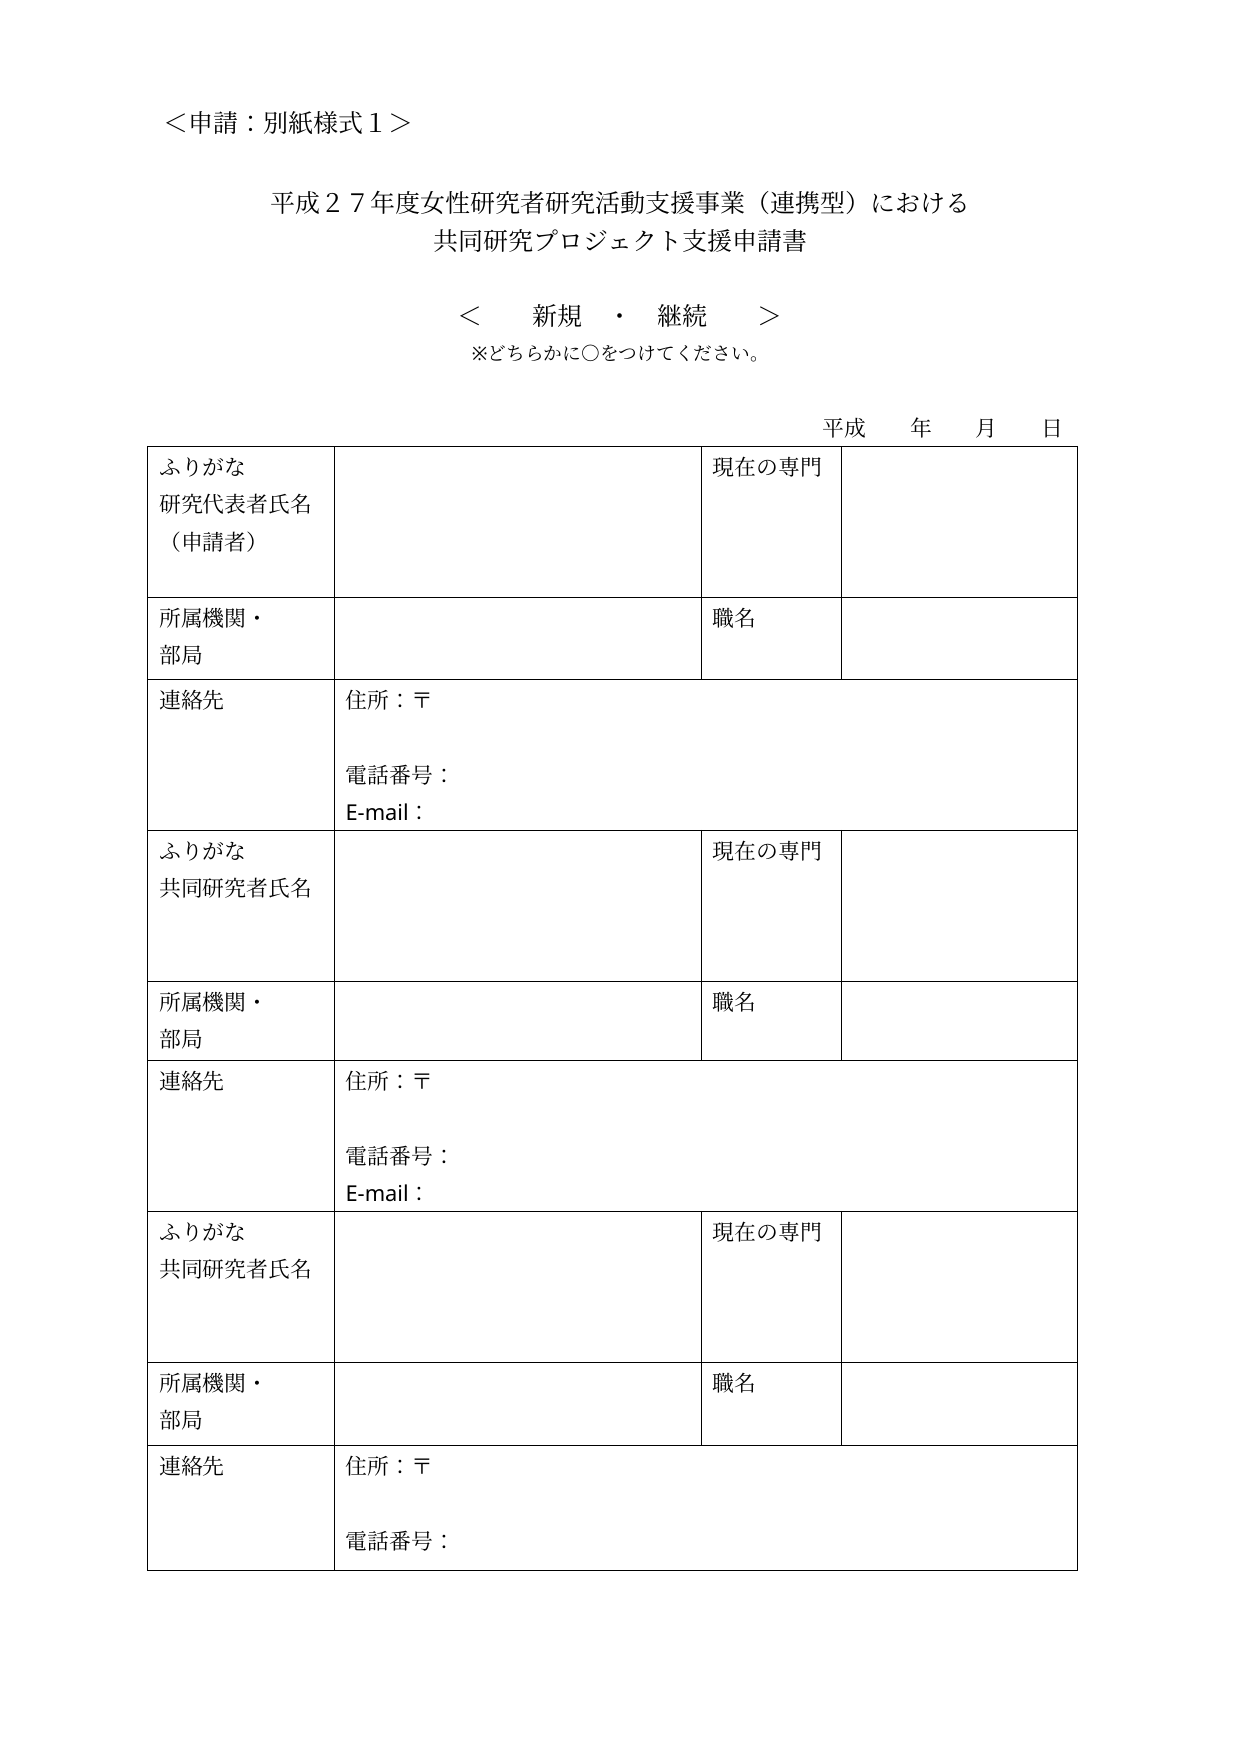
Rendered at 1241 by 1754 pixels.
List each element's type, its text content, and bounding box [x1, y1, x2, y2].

table_cell 現在の専門 [702, 1212, 841, 1362]
table_cell ふりがな 共同研究者氏名 [148, 831, 334, 981]
text 平成２７年度女性研究者研究活動支援事業（連携型）における [177, 183, 1063, 221]
table_cell 住所：〒 電話番号： E-mail： [335, 680, 1077, 830]
table_cell 住所：〒 電話番号： E-mail： [335, 1061, 1077, 1211]
table_cell [842, 1363, 1077, 1445]
text ＜ 新規 ・ 継続 ＞ [177, 296, 1063, 333]
table_cell 所属機関・ 部局 [148, 982, 334, 1060]
table_header [335, 447, 701, 597]
table_cell ふりがな 共同研究者氏名 [148, 1212, 334, 1362]
table_cell [335, 1363, 701, 1445]
text 共同研究プロジェクト支援申請書 [177, 221, 1063, 258]
table_cell [842, 1212, 1077, 1362]
text ※どちらかに○をつけてください。 [177, 333, 1063, 371]
table_cell 連絡先 [148, 1061, 334, 1211]
table_cell 所属機関・ 部局 [148, 1363, 334, 1445]
table_header 現在の専門 [702, 447, 841, 597]
table_cell [335, 1212, 701, 1362]
table_cell 職名 [702, 1363, 841, 1445]
table_header [842, 447, 1077, 597]
table_cell [335, 982, 701, 1060]
table_cell [842, 982, 1077, 1060]
table_cell 連絡先 [148, 680, 334, 830]
table_cell 現在の専門 [702, 831, 841, 981]
table_cell 職名 [702, 598, 841, 679]
table_cell 職名 [702, 982, 841, 1060]
table_cell 住所：〒 電話番号： E-mail： [335, 1446, 1077, 1570]
table_cell [842, 598, 1077, 679]
table_cell 所属機関・ 部局 [148, 598, 334, 679]
text 平成 年 月 日 [177, 408, 1063, 446]
table_cell 連絡先 [148, 1446, 334, 1570]
table_cell [335, 831, 701, 981]
table_cell [842, 831, 1077, 981]
table_cell [335, 598, 701, 679]
table_header ふりがな 研究代表者氏名 （申請者） [148, 447, 334, 597]
